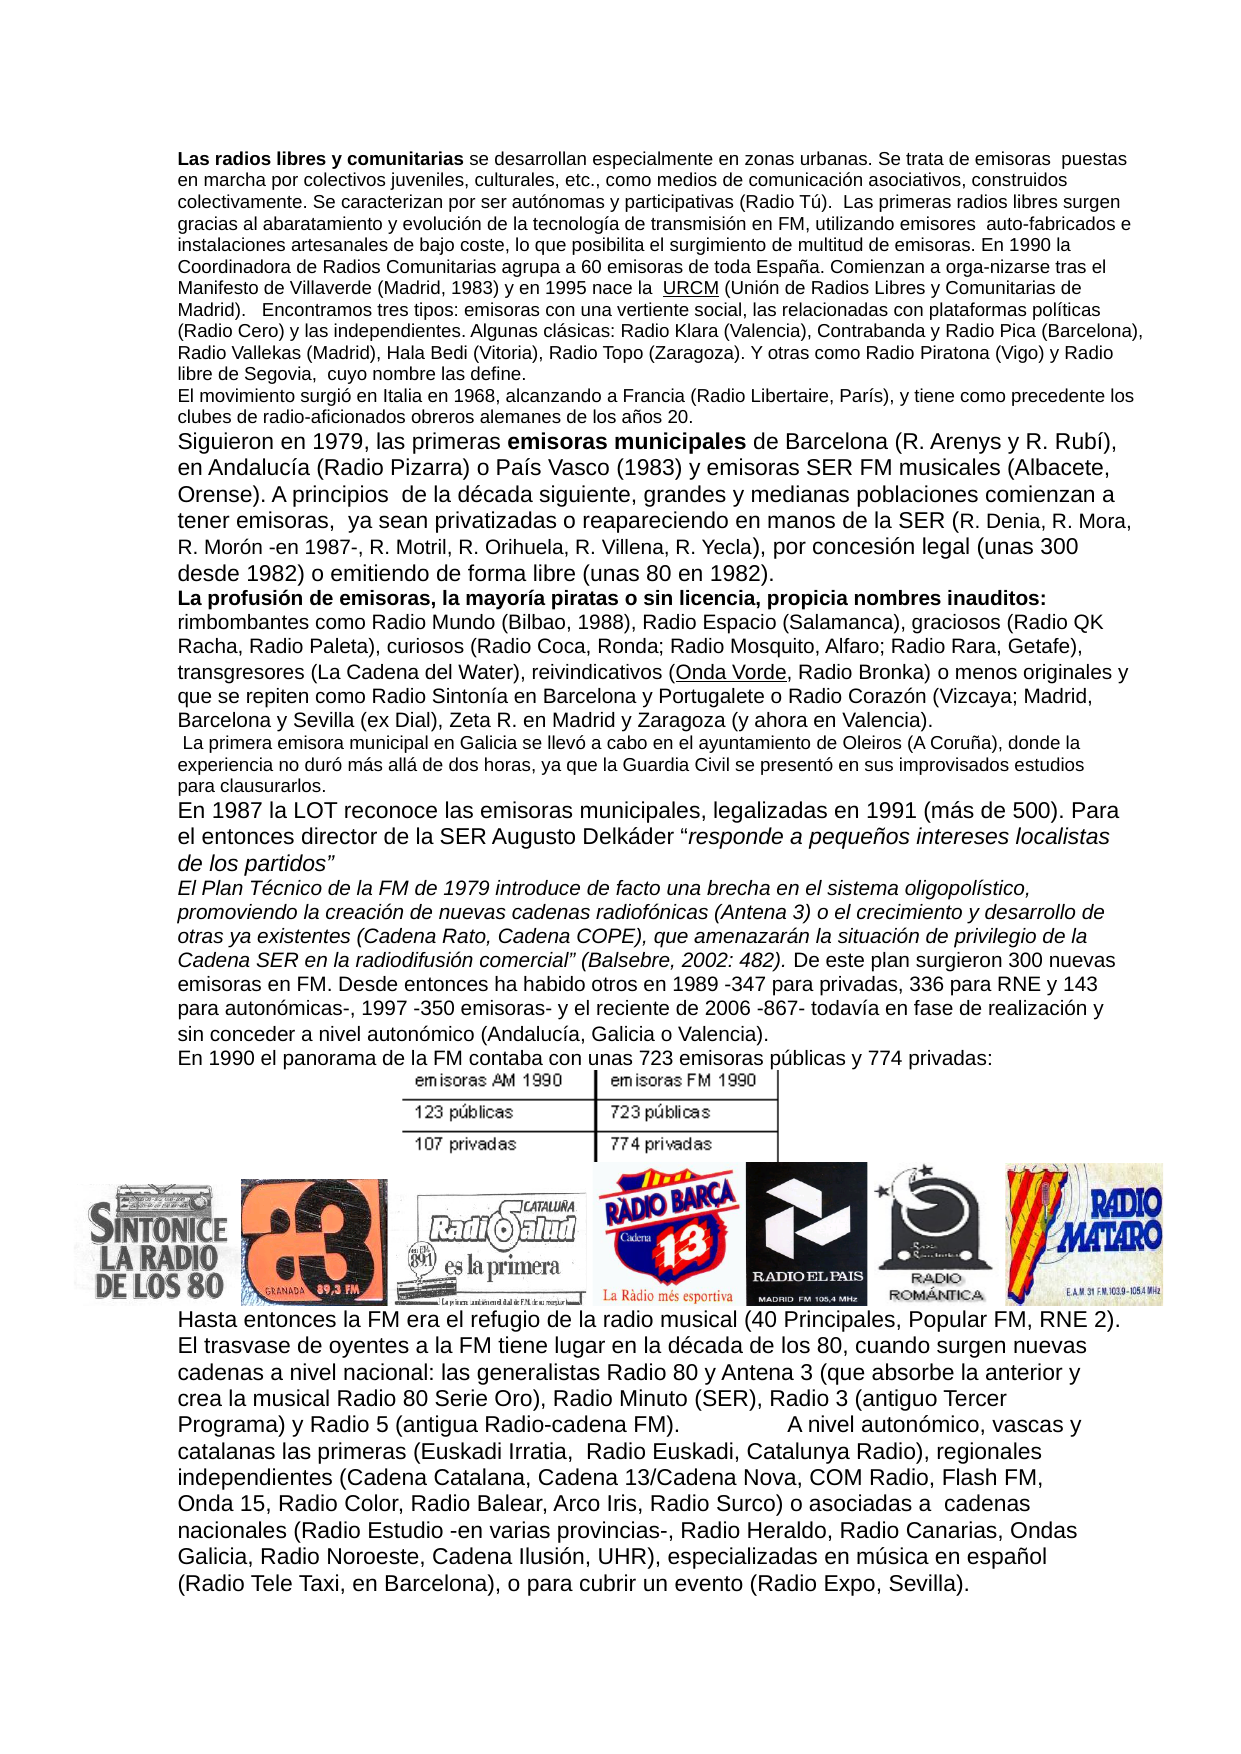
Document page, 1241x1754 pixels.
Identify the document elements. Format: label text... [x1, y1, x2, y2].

picture [73, 1179, 587, 1306]
picture [873, 1162, 999, 1306]
text La primera emisora municipal en Galicia se llevó a cabo en el ayuntamiento de Oleiros (A Coruña), donde la experiencia no duró más allá de dos horas, ya que se presentó en sus improvisados estudios para clausurarlos. [177, 732, 1120, 797]
text En 1990 el panorama de contaba con unas 723 emisoras públicas y 774 privadas: [177, 1046, 1063, 1070]
text Las radios libres y comunitarias se desarrollan especialmente en zonas urbanas. Se trata de emisoras puestas en marcha por colectivos juveniles, culturales, etc., como medios de comunicación asociativos, construidos colectivamente. Se caracterizan por ser autónomas y participativas (Radio Tú). Las primeras radios libres surgen gracias al abaratamiento y evolución de la tecnología de transmisión en FM, utilizando emisores auto-fabricados e instalaciones artesanales de bajo coste, lo que posibilita el surgimiento de multitud de emisoras. En 1990 la Coordinadora de Radios Comunitarias agrupa a 60 emisoras de toda España. Comienzan a orga-nizarse tras el Manifesto de Villaverde (Madrid, 1983) y en 1995 nace (Unión de Radios Libres y Comunitarias de Madrid). Encontramos tres tipos: emisoras con una vertiente social, las relacionadas con plataformas políticas (Radio Cero) y las independientes. Algunas clásicas: Radio Klara (Valencia), Contrabanda y Radio Pica (Barcelona), Radio Vallekas (Madrid), Hala Bedi (Vitoria), Radio Topo (Zaragoza). Y otras como Radio Piratona (Vigo) y Radio libre de Segovia, cuyo nombre las define. El movimiento surgió en Italia en 1968, alcanzando a Francia (Radio Libertaire, París), y tiene como precedente los clubes de radio-aficionados obreros alemanes de los años 20. [177, 148, 1150, 428]
text Hasta entonces era el refugio de la radio musical (40 Principales, Popular FM, RNE 2). [177, 1306, 1122, 1332]
text El trasvase de oyentes a tiene lugar en la década de los 80, cuando surgen nuevas cadenas a nivel nacional: las generalistas Radio 80 y Antena 3 (que absorbe la anterior y crea la musical Radio 80 Serie Oro), Radio Minuto (SER), Radio 3 (antiguo Tercer Programa) y Radio 5 (antigua Radio-cadena FM). A nivel autonómico, vascas y catalanas las primeras (Euskadi Irratia, Radio Euskadi, Catalunya Radio), regionales independientes (Cadena Catalana, Cadena 13/Cadena Nova, COM Radio, Flash FM, Onda 15, Radio Color, Radio Balear, Arco Iris, Radio Surco) o asociadas a cadenas nacionales (Radio Estudio -en varias provincias-, Radio Heraldo, Radio Canarias, Ondas Galicia, Radio Noroeste, Cadena Ilusión, UHR), especializadas en música en español (Radio Tele Taxi, en Barcelona), o para cubrir un evento (Radio Expo, Sevilla). [177, 1332, 1091, 1596]
picture [402, 1070, 868, 1306]
text En 1987 reconoce las emisoras municipales, legalizadas en 1991 (más de 500). Para el entonces director de Delkáder “responde a pequeños intereses localistas de los partidos” [177, 797, 1136, 876]
picture [1005, 1163, 1164, 1306]
text El Plan Técnico de de 1979 introduce de facto una brecha en el sistema oligopolístico, promoviendo la creación de nuevas cadenas radiofónicas (Antena 3) o el crecimiento y desarrollo de otras ya existentes (Cadena Rato, Cadena COPE), que amenazarán la situación de privilegio de en la radiodifusión comercial” (Balsebre, 2002: 482). De este plan surgieron 300 nuevas emisoras en FM. Desde entonces ha habido otros en 1989 -347 para privadas, 336 para RNE y 143 para autonómicas-, 1997 -350 emisoras- y el reciente de 2006 -867- todavía en fase de realización y sin conceder a nivel autonómico (Andalucía, Galicia o Valencia). [177, 876, 1120, 1046]
text La profusión de emisoras, la mayoría piratas o sin licencia, propicia nombres inauditos: rimbombantes como Radio Mundo (Bilbao, 1988), Radio Espacio (Salamanca), graciosos (Radio QK Racha, Radio Paleta), curiosos (Radio Coca, Ronda; Radio Mosquito, Alfaro; Radio Rara, Getafe), transgresores (La Cadena del Water), reivindicativos (Onda Vorde, Radio Bronka) o menos originales y que se repiten como Radio Sintonía en Barcelona y Portugalete o Radio Corazón (Vizcaya; Madrid, Barcelona y Sevilla (ex Dial), Zeta R. en Madrid y Zaragoza (y ahora en Valencia). [177, 586, 1135, 732]
text Siguieron en 1979, las primeras emisoras municipales de Barcelona (R. Arenys y R. Rubí), en Andalucía (Radio Pizarra) o País Vasco (1983) y emisoras SER FM musicales (Albacete, Orense). A principios de la década siguiente, grandes y medianas poblaciones comienzan a tener emisoras, ya sean privatizadas o reapareciendo en manos de (R. Denia, R. Mora, R. Morón -en 1987-, R. Motril, R. Orihuela, R. Villena, R. Yecla), por concesión legal (unas 300 desde 1982) o emitiendo de forma libre (unas 80 en 1982). [177, 428, 1137, 586]
